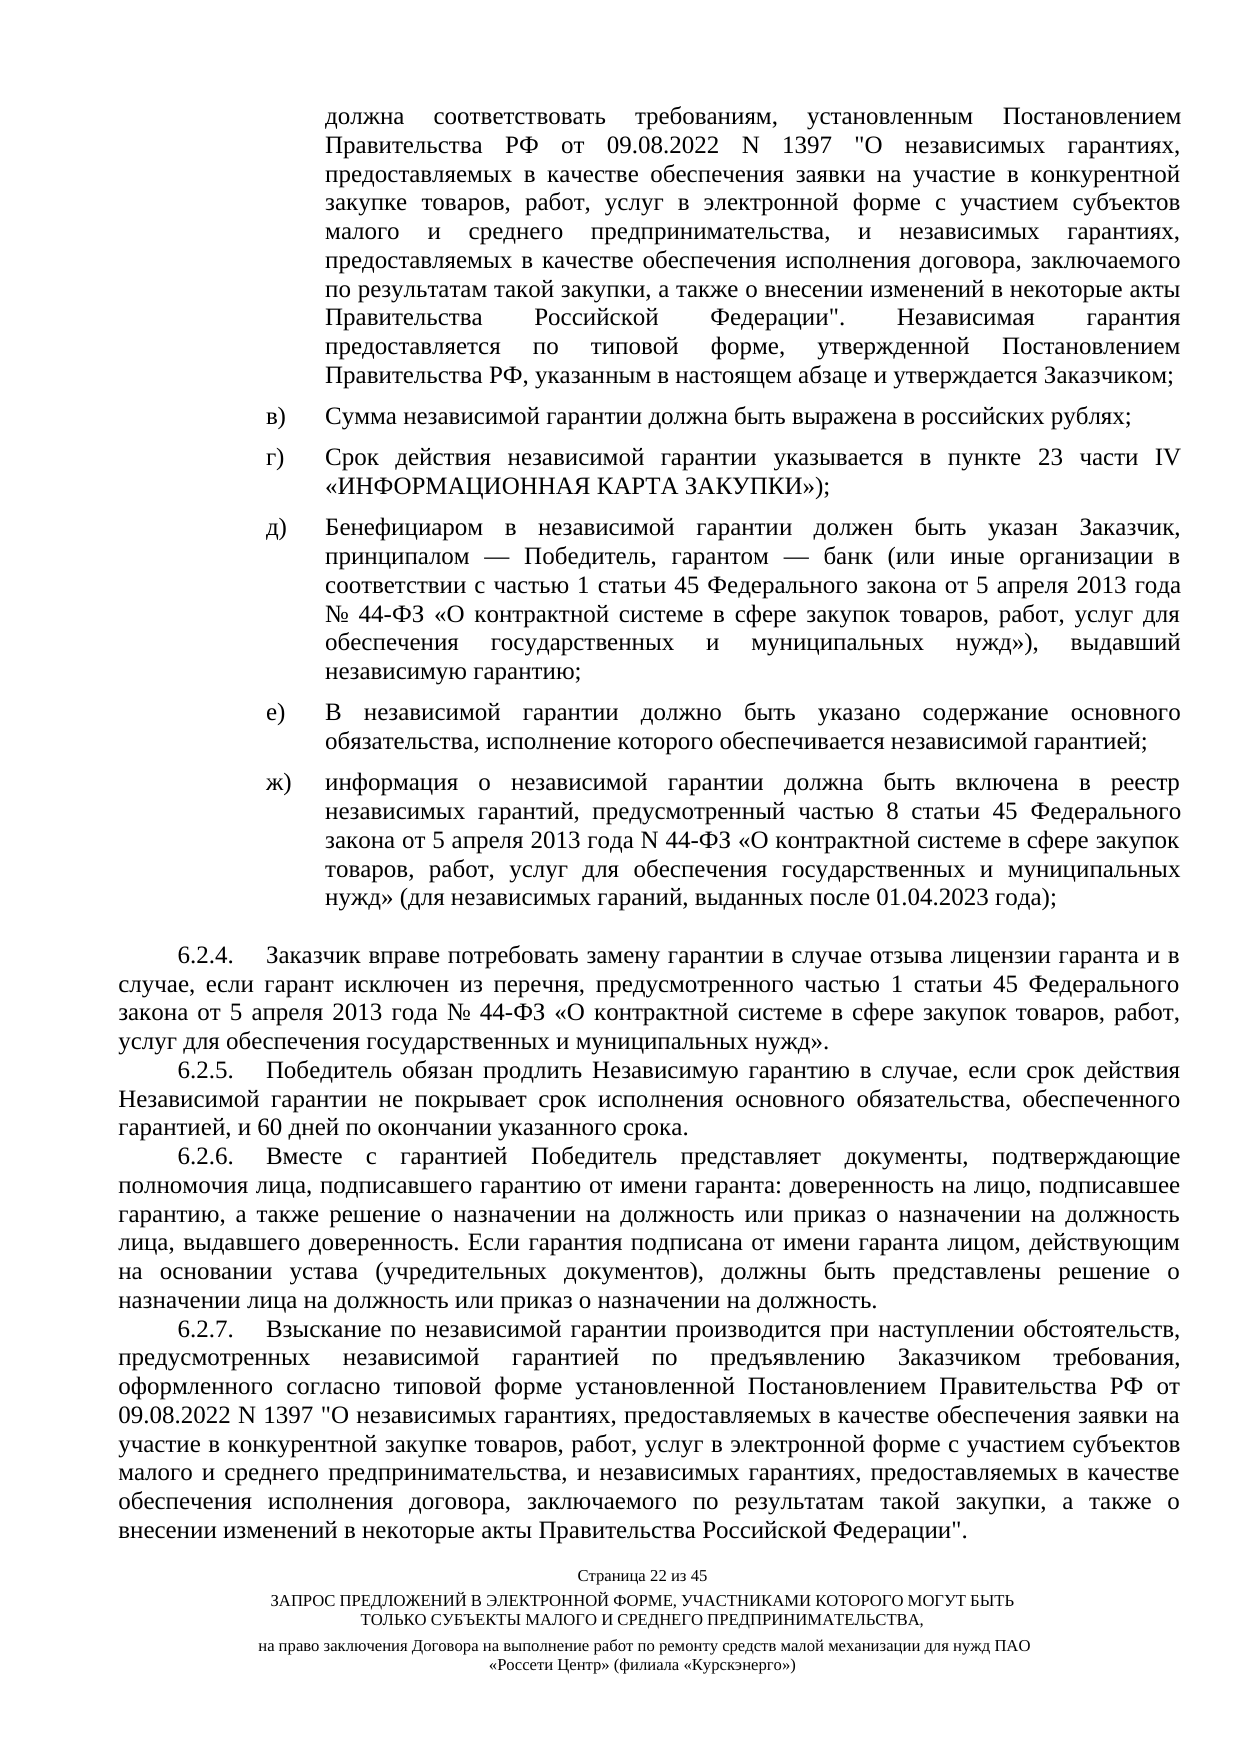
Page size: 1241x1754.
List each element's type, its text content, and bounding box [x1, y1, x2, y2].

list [266, 101, 1181, 389]
subtitle Заказчик вправе потребовать замену гарантии в случае отзыва лицензии гаранта и в случае, если гарант исключен из перечня, предусмотренного частью 1 статьи 45 Федерального закона от 5 апреля 2013 года № 44-ФЗ «О контрактной системе в сфере закупок товаров, работ, услуг для обеспечения государственных и муниципальных нужд». [118, 940, 1181, 1055]
list Срок действия независимой гарантии указывается в пункте 23 части IV «ИНФОРМАЦИОННАЯ КАРТА ЗАКУПКИ»); [266, 442, 1181, 500]
list Бенефициаром в независимой гарантии должен быть указан Заказчик, принципалом — Победитель, гарантом — банк (или иные организации в соответствии с частью 1 статьи 45 Федерального закона от 5 апреля 2013 года № 44-ФЗ «О контрактной системе в сфере закупок товаров, работ, услуг для обеспечения государственных и муниципальных нужд»), выдавший независимую гарантию; [266, 512, 1181, 685]
subtitle Вместе с гарантией Победитель представляет документы, подтверждающие полномочия лица, подписавшего гарантию от имени гаранта: доверенность на лицо, подписавшее гарантию, а также решение о назначении на должность или приказ о назначении на должность лица, выдавшего доверенность. Если гарантия подписана от имени гаранта лицом, действующим на основании устава (учредительных документов), должны быть представлены решение о назначении лица на должность или приказ о назначении на должность. [118, 1141, 1181, 1314]
subtitle Взыскание по независимой гарантии производится при наступлении обстоятельств, предусмотренных независимой гарантией по предъявлению Заказчиком требования, оформленного согласно типовой форме установленной Постановлением Правительства РФ от 09.08.2022 N 1397 "О независимых гарантиях, предоставляемых в качестве обеспечения заявки на участие в конкурентной закупке товаров, работ, услуг в электронной форме с участием субъектов малого и среднего предпринимательства, и независимых гарантиях, предоставляемых в качестве обеспечения исполнения договора, заключаемого по результатам такой закупки, а также о внесении изменений в некоторые акты Правительства Российской Федерации". [118, 1314, 1181, 1544]
list информация о независимой гарантии должна быть включена в реестр независимых гарантий, предусмотренный частью 8 статьи 45 Федерального закона от 5 апреля 2013 года N 44-ФЗ «О контрактной системе в сфере закупок товаров, работ, услуг для обеспечения государственных и муниципальных нужд» (для независимых гараний, выданных после 01.04.2023 года); [266, 767, 1181, 911]
subtitle Победитель обязан продлить Независимую гарантию в случае, если срок действия Независимой гарантии не покрывает срок исполнения основного обязательства, обеспеченного гарантией, и 60 дней по окончании указанного срока. [118, 1055, 1181, 1141]
list Сумма независимой гарантии должна быть выражена в российских рублях; [266, 401, 1181, 430]
list В независимой гарантии должно быть указано содержание основного обязательства, исполнение которого обеспечивается независимой гарантией; [266, 697, 1181, 755]
